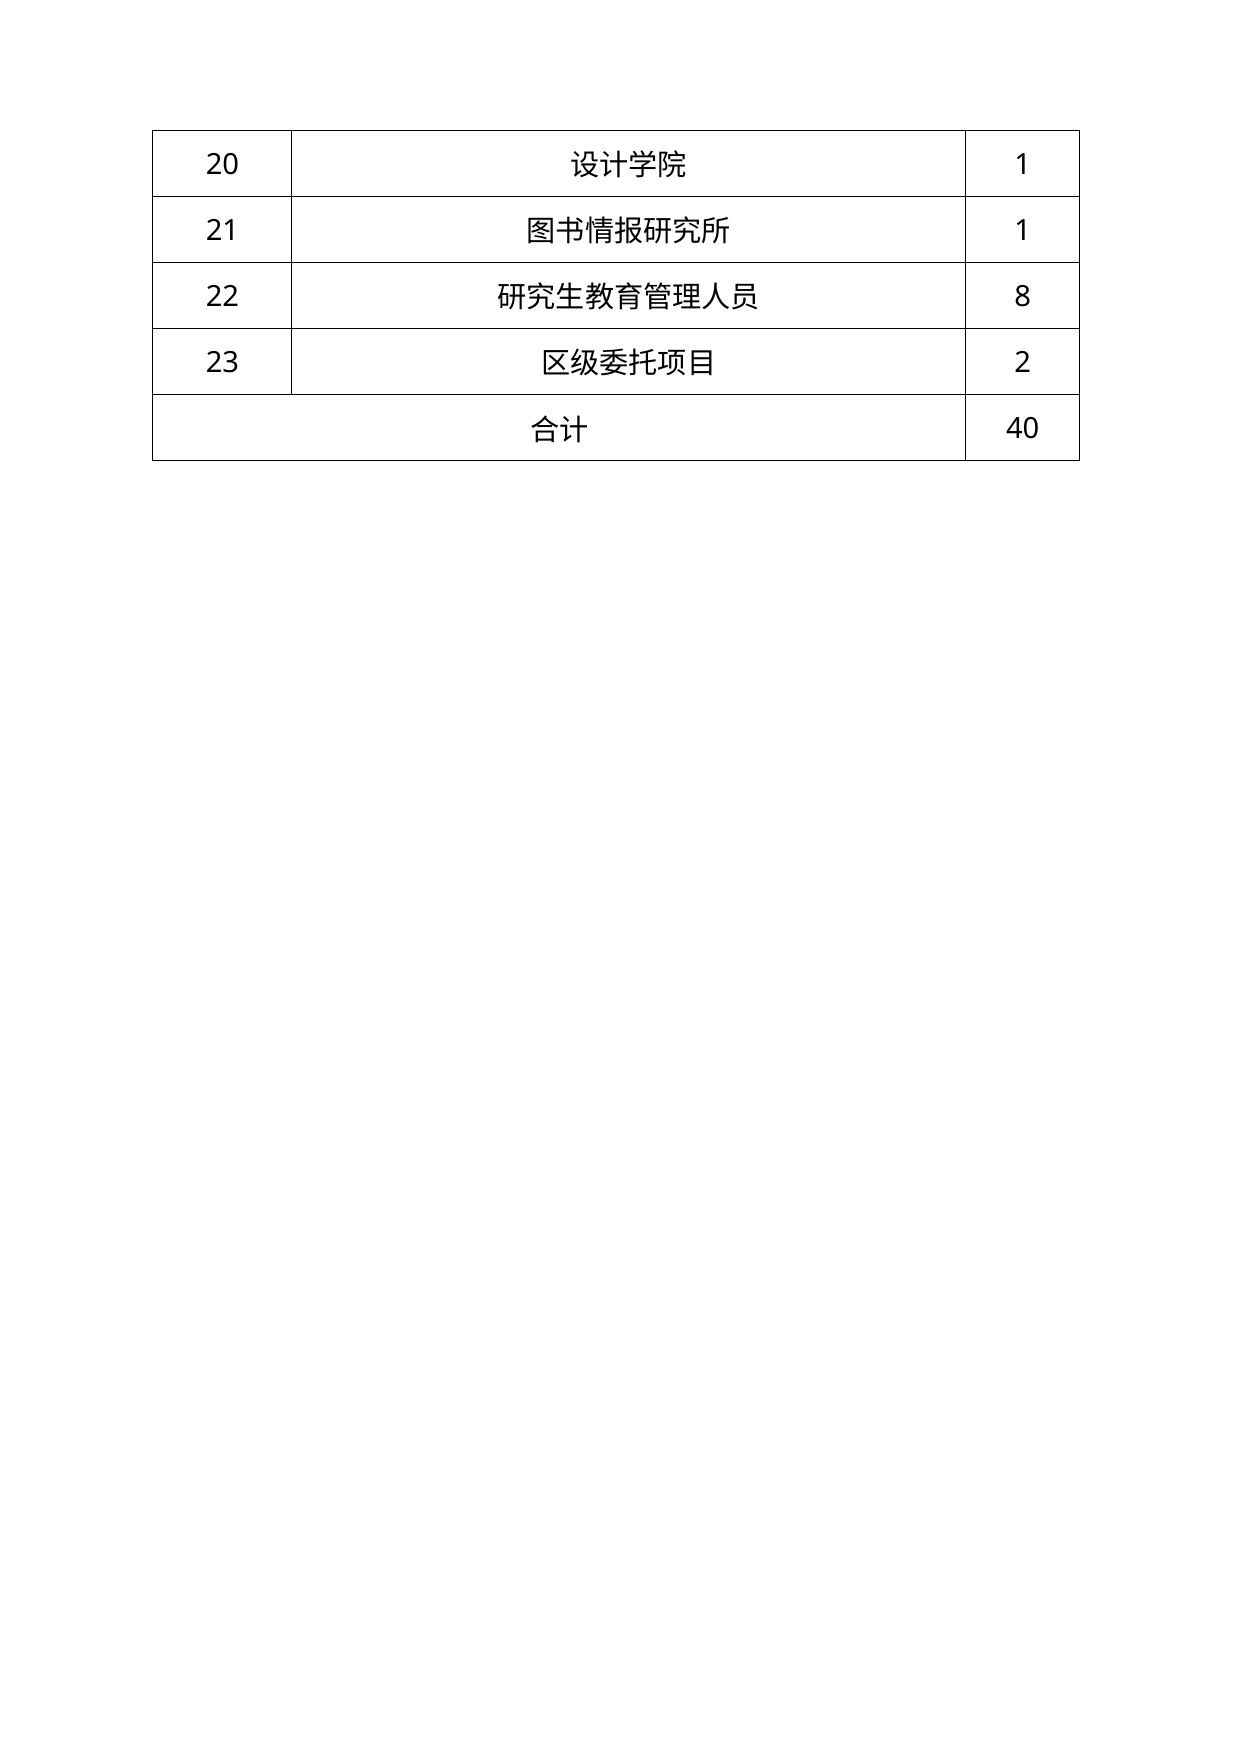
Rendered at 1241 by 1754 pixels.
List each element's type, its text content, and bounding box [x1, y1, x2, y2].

table_cell 1 [966, 131, 1079, 196]
table_cell 设计学院 [292, 131, 965, 196]
table_cell 2 [966, 329, 1079, 394]
table_cell 20 [153, 131, 291, 196]
table_cell 1 [966, 197, 1079, 262]
table_cell 区级委托项目 [292, 329, 965, 394]
table_cell 22 [153, 263, 291, 328]
table_cell 合计 [153, 395, 965, 460]
table_cell 21 [153, 197, 291, 262]
table_cell 23 [153, 329, 291, 394]
table_cell 40 [966, 395, 1079, 460]
table_cell 研究生教育管理人员 [292, 263, 965, 328]
table_cell 8 [966, 263, 1079, 328]
table_cell 图书情报研究所 [292, 197, 965, 262]
